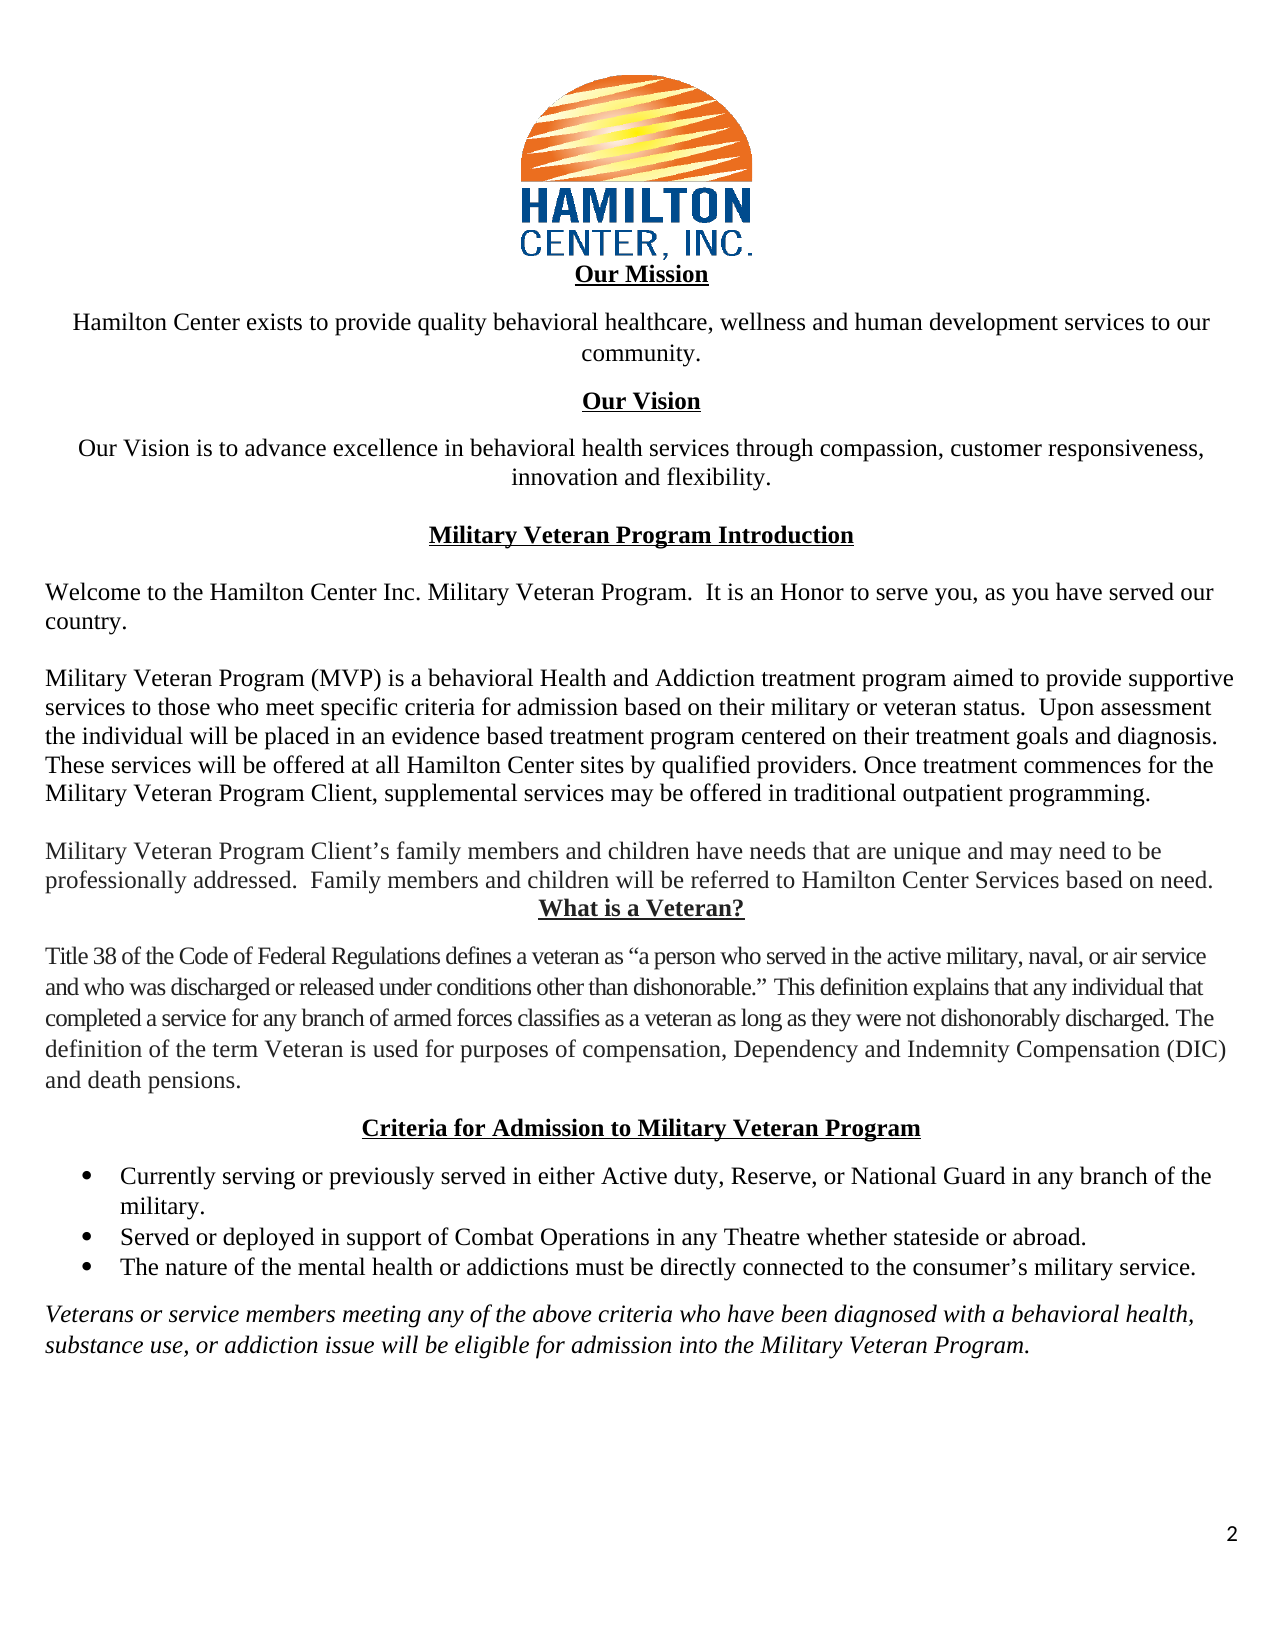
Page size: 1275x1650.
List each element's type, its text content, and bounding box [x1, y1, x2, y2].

list The nature of the mental health or addictions must be directly connected to the consumer’s military service. [82, 1252, 1237, 1281]
text Our Vision [45, 386, 1237, 414]
text Military Veteran Program Client’s family members and children have needs that are unique and may need to be professionally addressed. Family members and children will be referred to Hamilton Center Services based on need. [45, 836, 1237, 893]
text Veterans or service members meeting any of the above criteria who have been diagnosed with a behavioral health, substance use, or addiction issue will be eligible for admission into the Military Veteran Program. [45, 1299, 1237, 1359]
text Military Veteran Program Introduction [45, 520, 1237, 548]
text Criteria for Admission to Military Veteran Program [45, 1113, 1237, 1142]
text Welcome to the Hamilton Center Inc. Military Veteran Program. It is an Honor to serve you, as you have served our country. [45, 577, 1237, 635]
text Hamilton Center exists to provide quality behavioral healthcare, wellness and human development services to our community. [45, 307, 1237, 367]
text Our Vision is to advance excellence in behavioral health services through compassion, customer responsiveness, innovation and flexibility. [45, 433, 1237, 491]
text What is a Veteran? [45, 893, 1237, 922]
list Currently serving or previously served in either Active duty, Reserve, or National Guard in any branch of the military. [82, 1161, 1237, 1220]
list Served or deployed in support of Combat Operations in any Theatre whether stateside or abroad. [82, 1222, 1237, 1250]
text Military Veteran Program (MVP) is a behavioral Health and Addiction treatment program aimed to provide supportive services to those who meet specific criteria for admission based on their military or veteran status. Upon assessment the individual will be placed in an evidence based treatment program centered on their treatment goals and diagnosis. These services will be offered at all Hamilton Center sites by qualified providers. Once treatment commences for the Military Veteran Program Client, supplemental services may be offered in traditional outpatient programming. [45, 663, 1237, 807]
text Our Mission [45, 259, 1237, 288]
picture [521, 75, 753, 260]
text Title 38 of the Code of Federal Regulations defines a veteran as “a person who served in the active military, naval, or air service and who was discharged or released under conditions other than dishonorable.” This definition explains that any individual that completed a service for any branch of armed forces classifies as a veteran as long as they were not dishonorably discharged. The definition of the term Veteran is used for purposes of compensation, Dependency and Indemnity Compensation (DIC) and death pensions. [45, 941, 1237, 1094]
